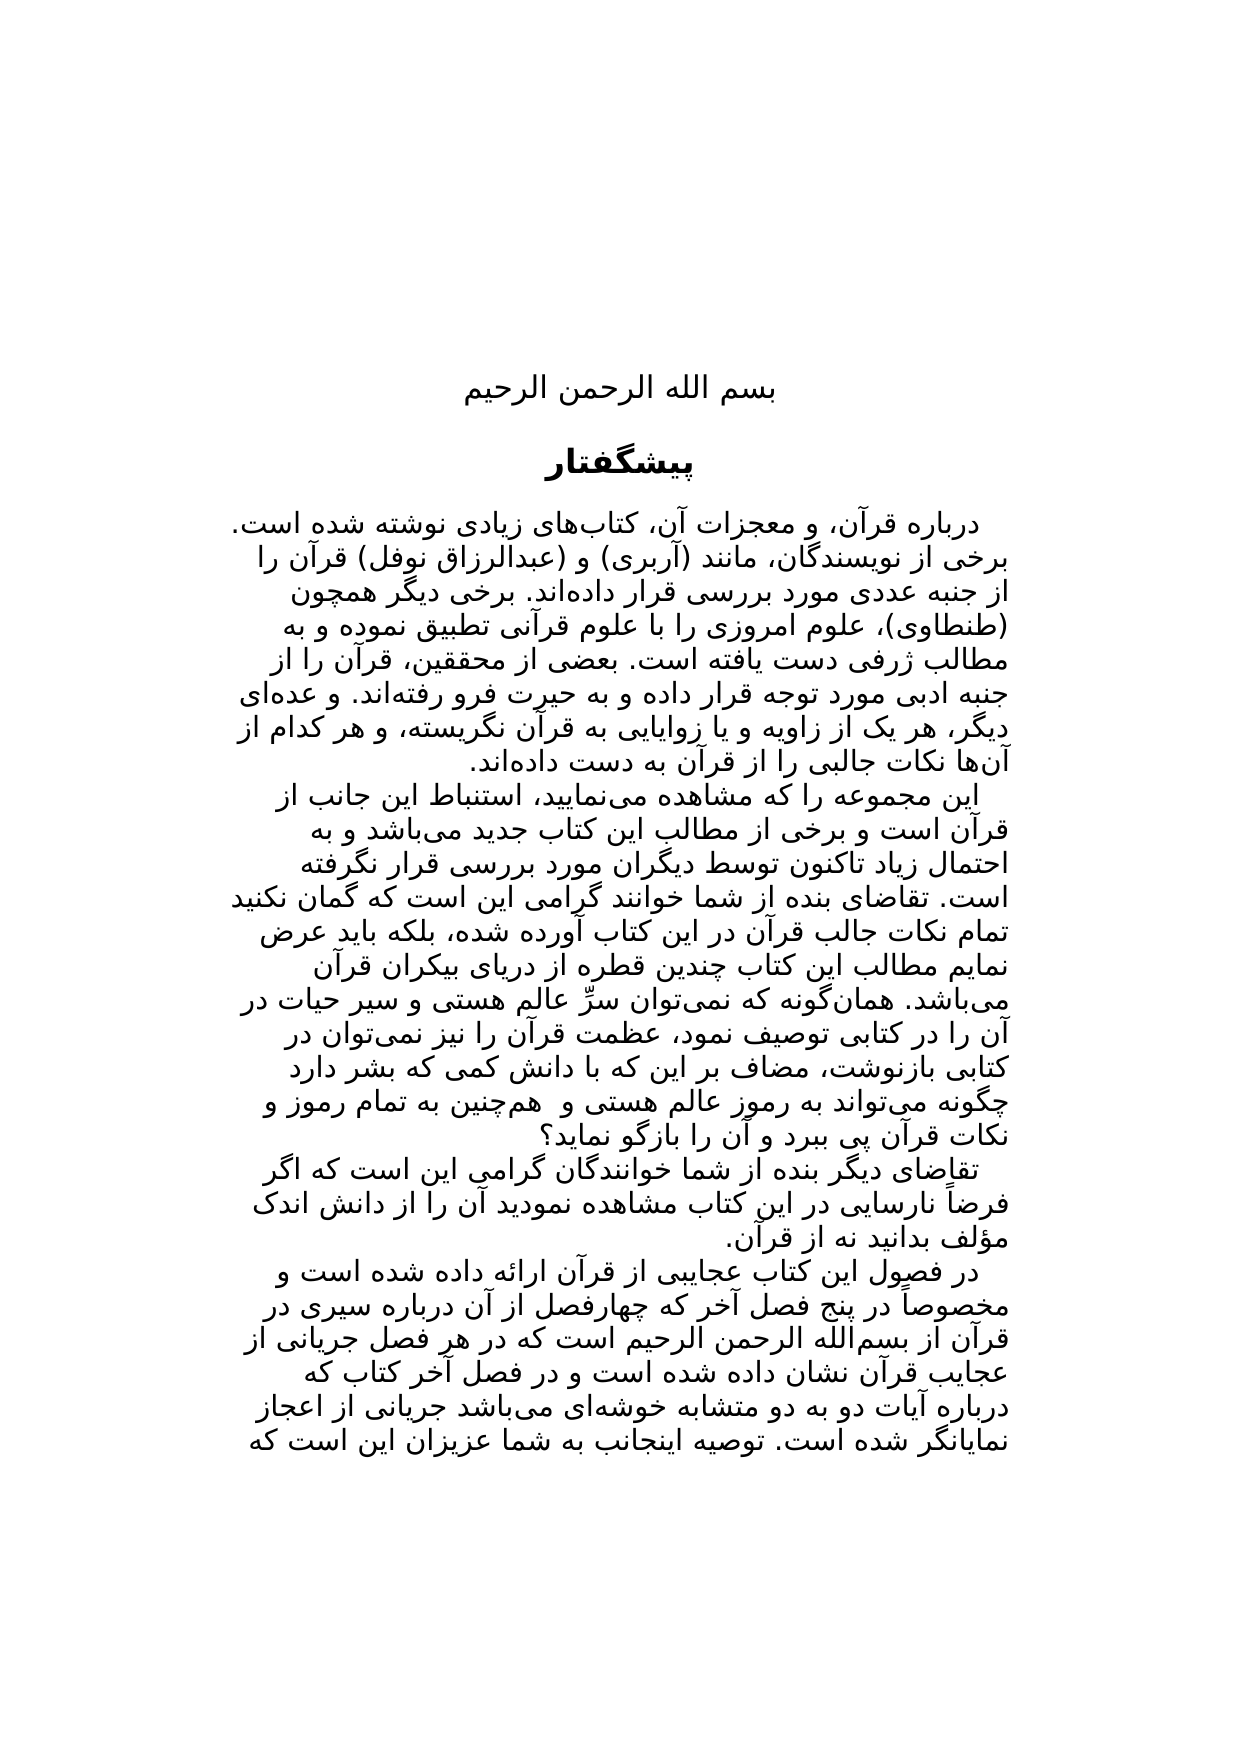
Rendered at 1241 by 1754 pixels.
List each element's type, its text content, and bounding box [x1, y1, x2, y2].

subtitle بسم الله الرحمن الرحیم [230, 369, 1010, 406]
text درباره قرآن، و معجزات آن، کتاب‌های زیادی نوشته شده است. برخی از نویسندگان، مانند (آربری) و (عبدالرزاق نوفل) قرآن را از جنبه عددی مورد بررسی قرار داده‌اند. برخی دیگر همچون (طنطاوی)، علوم امروزی را با علوم قرآنی تطبیق نموده‌ و به مطالب ژرفی دست یافته است. بعضی از محققین، قرآن را از جنبه ادبی مورد توجه قرار داده و به حیرت فرو رفته‌اند. و عده‌ای دیگر، هر یک از زاویه و یا زوایایی به قرآن نگریسته، و هر کدام از آن‌ها نکات جالبی را از قرآن به دست داده‌اند. [230, 507, 1010, 778]
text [230, 1254, 1010, 1458]
text پیشگفتار [230, 443, 1010, 482]
text این مجموعه را که مشاهده می‌نمایید، استنباط این جانب از قرآن است و برخی از مطالب این کتاب جدید می‌باشد و به احتمال زیاد تاکنون توسط دیگران مورد بررسی قرار نگرفته است. تقاضای بنده از شما خوانند گرامی این است که گمان نکنید تمام نکات جالب قرآن در این کتاب آورده شده، بلکه باید عرض نمایم مطالب این کتاب چندین قطره از دریای بیکران قرآن می‌باشد. همان‌گونه که نمی‌توان سرِّ عالم هستی و سیر حیات در آن را در کتابی توصیف نمود، عظمت قرآن را نیز نمی‌توان در کتابی بازنوشت، مضاف بر این که با دانش کمی که بشر دارد چگونه می‌تواند به رموز عالم هستی و هم‌چنین به تمام رموز و نکات قرآن پی ببرد و آن را بازگو نماید؟ [230, 778, 1010, 1152]
text تقاضای دیگر بنده از شما خوانندگان گرامی این است که اگر فرضاً نارسایی در این کتاب مشاهده نمودید آن را از دانش اندک مؤلف بدانید نه از قرآن. [230, 1152, 1010, 1254]
